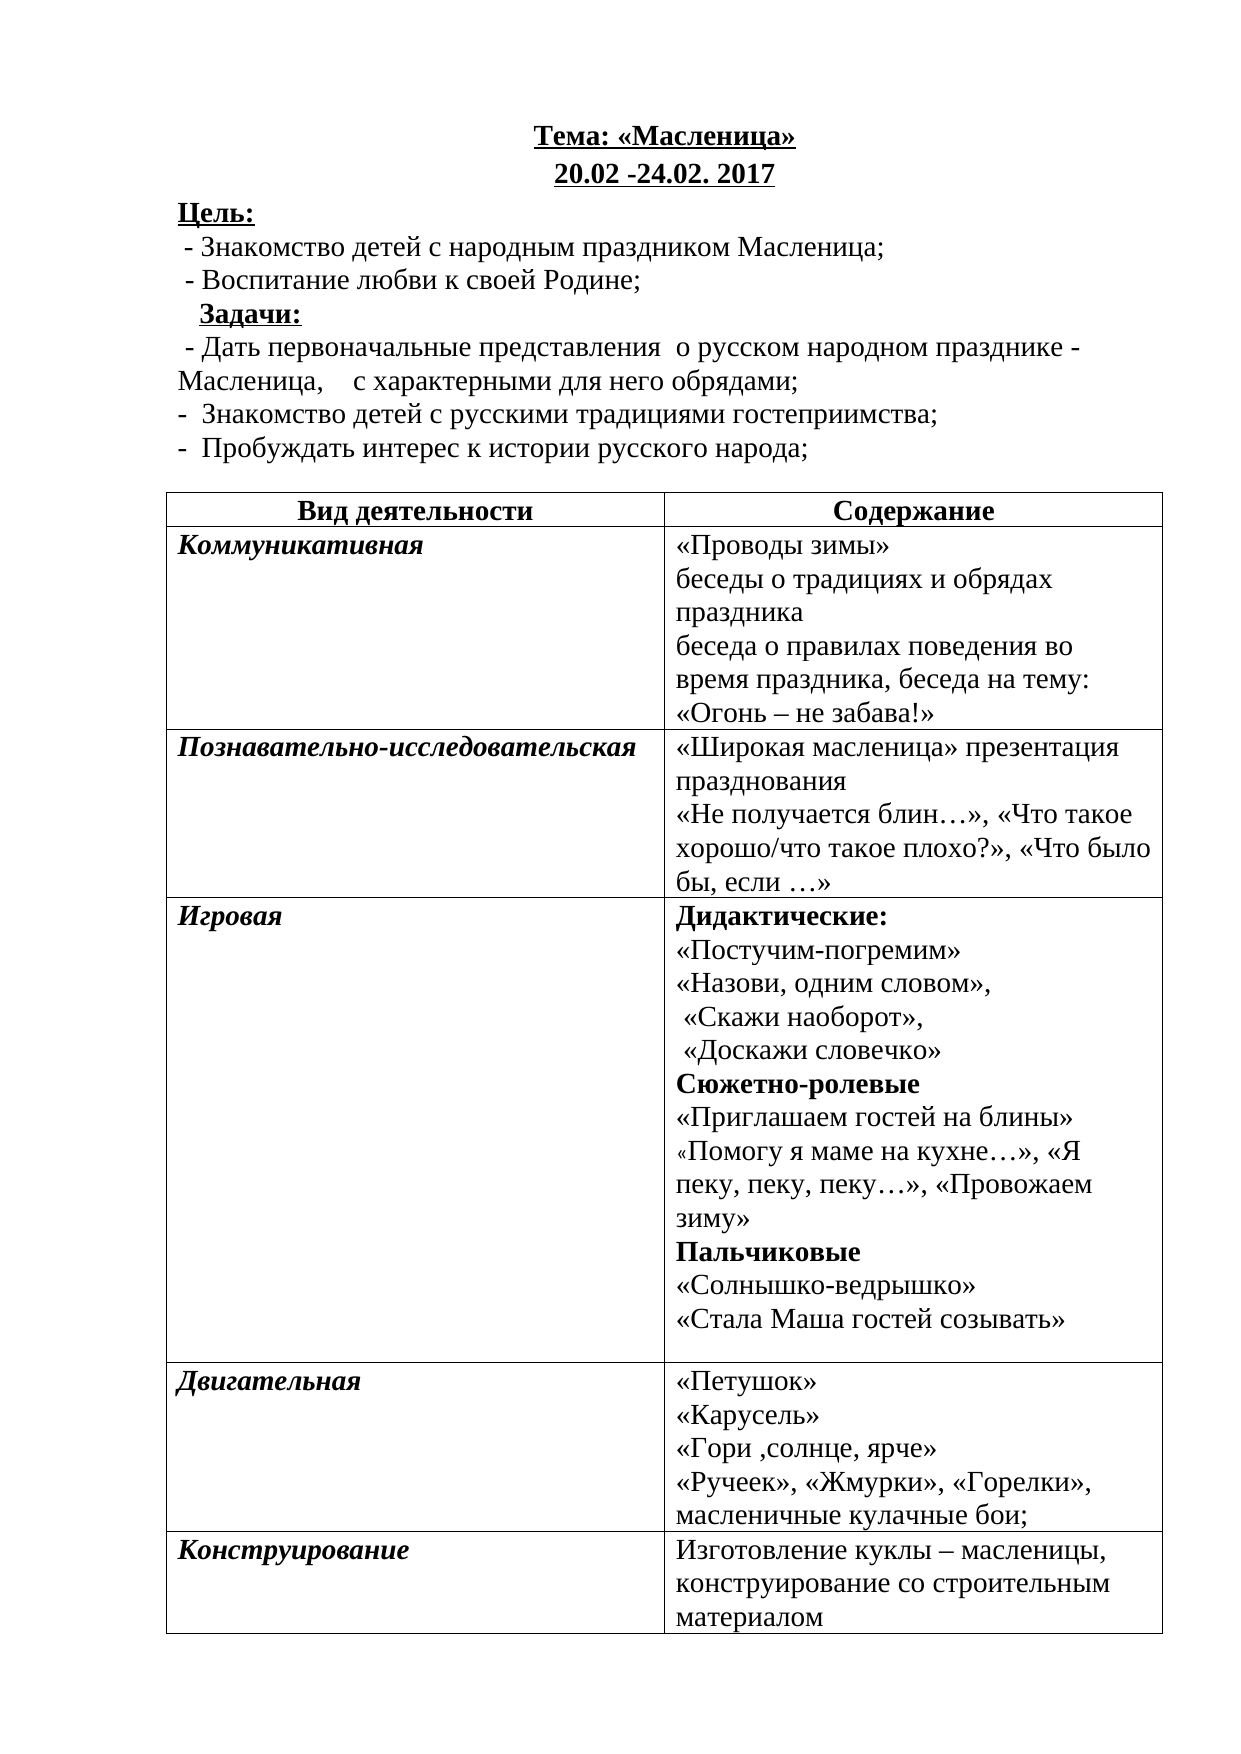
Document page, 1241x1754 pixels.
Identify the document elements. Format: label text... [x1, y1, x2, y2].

table_cell «Петушок» «Карусель» «Гори ,солнце, ярче» «Ручеек», «Жмурки», «Горелки», масленичные кулачные бои; [665, 1363, 1162, 1531]
table_cell Изготовление куклы – масленицы, конструирование со строительным материалом [665, 1532, 1162, 1633]
table_cell «Проводы зимы» беседы о традициях и обрядах праздника беседа о правилах поведения во время праздника, беседа на тему: «Огонь – не забава!» [665, 527, 1162, 728]
table_header Вид деятельности [167, 493, 664, 526]
table_cell Коммуникативная [167, 527, 664, 728]
text Цель: - Знакомство детей с народным праздником Масленица; - Воспитание любви к своей Родине; Задачи: [177, 195, 1152, 329]
table_header Содержание [665, 493, 1162, 526]
table_cell Двигательная [167, 1363, 664, 1531]
table_cell Игровая [167, 898, 664, 1362]
table_cell Познавательно-исследовательская [167, 730, 664, 897]
text Тема: «Масленица» [177, 118, 1152, 152]
table_cell «Широкая масленица» презентация празднования «Не получается блин…», «Что такое хорошо/что такое плохо?», «Что было бы, если …» [665, 730, 1162, 897]
table_cell Дидактические: «Постучим-погремим» «Назови, одним словом», «Скажи наоборот», «Доскажи словечко» Сюжетно-ролевые «Приглашаем гостей на блины» «Помогу я маме на кухне…», «Я пеку, пеку, пеку…», «Провожаем зиму» Пальчиковые «Солнышко-ведрышко» «Стала Маша гостей созывать» [665, 898, 1162, 1362]
text 20.02 -24.02. 2017 [177, 157, 1152, 190]
text - Дать первоначальные представления о русском народном празднике - Масленица, с характерными для него обрядами; - Знакомство детей с русскими традициями гостеприимства; - Пробуждать интерес к истории русского народа; [177, 329, 1152, 492]
table_cell Конструирование [167, 1532, 664, 1633]
